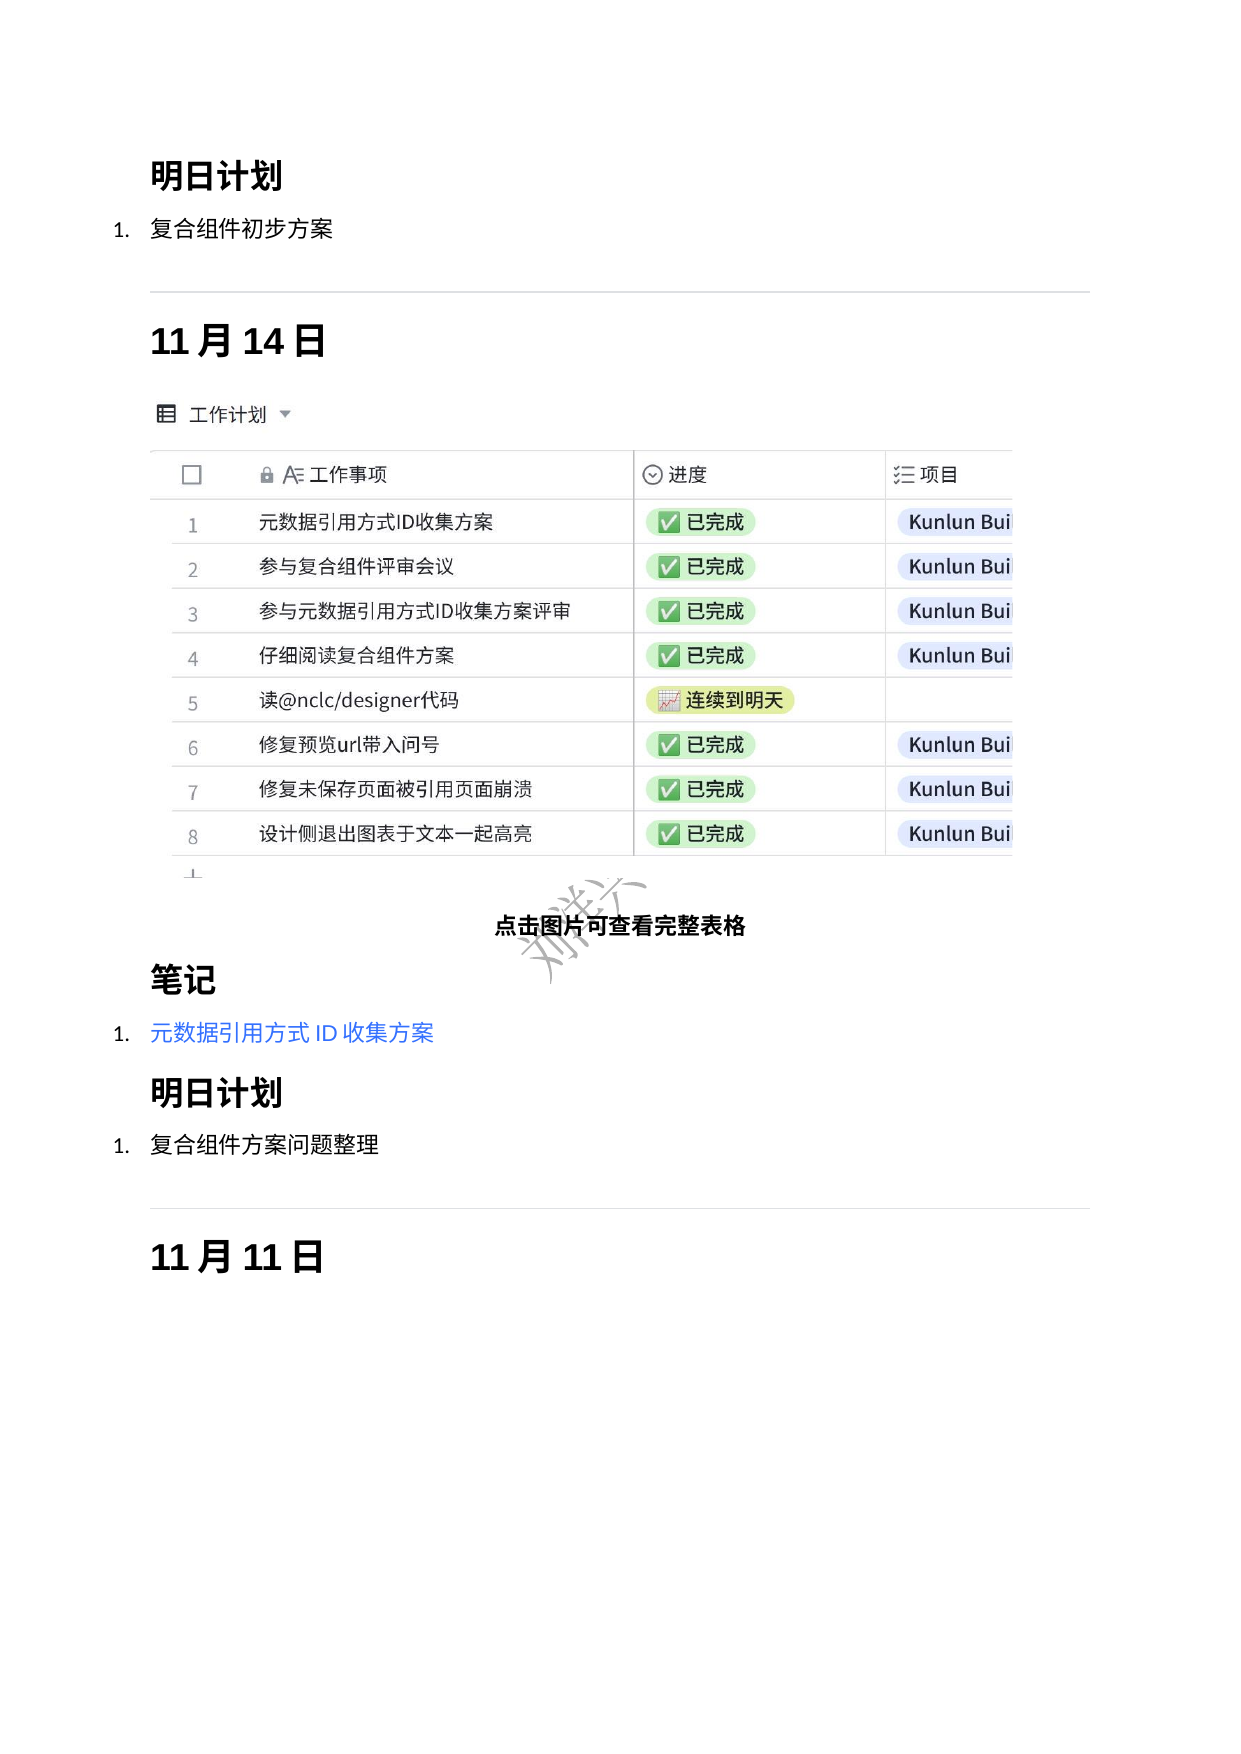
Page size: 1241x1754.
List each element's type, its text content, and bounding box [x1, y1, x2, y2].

list 元数据引用方式ID收集方案 [112, 1014, 1090, 1048]
text 点击图片可查看完整表格 [150, 908, 1090, 941]
list 复合组件方案问题整理 [112, 1127, 1090, 1161]
picture [150, 377, 1013, 878]
list 复合组件初步方案 [112, 211, 1090, 244]
